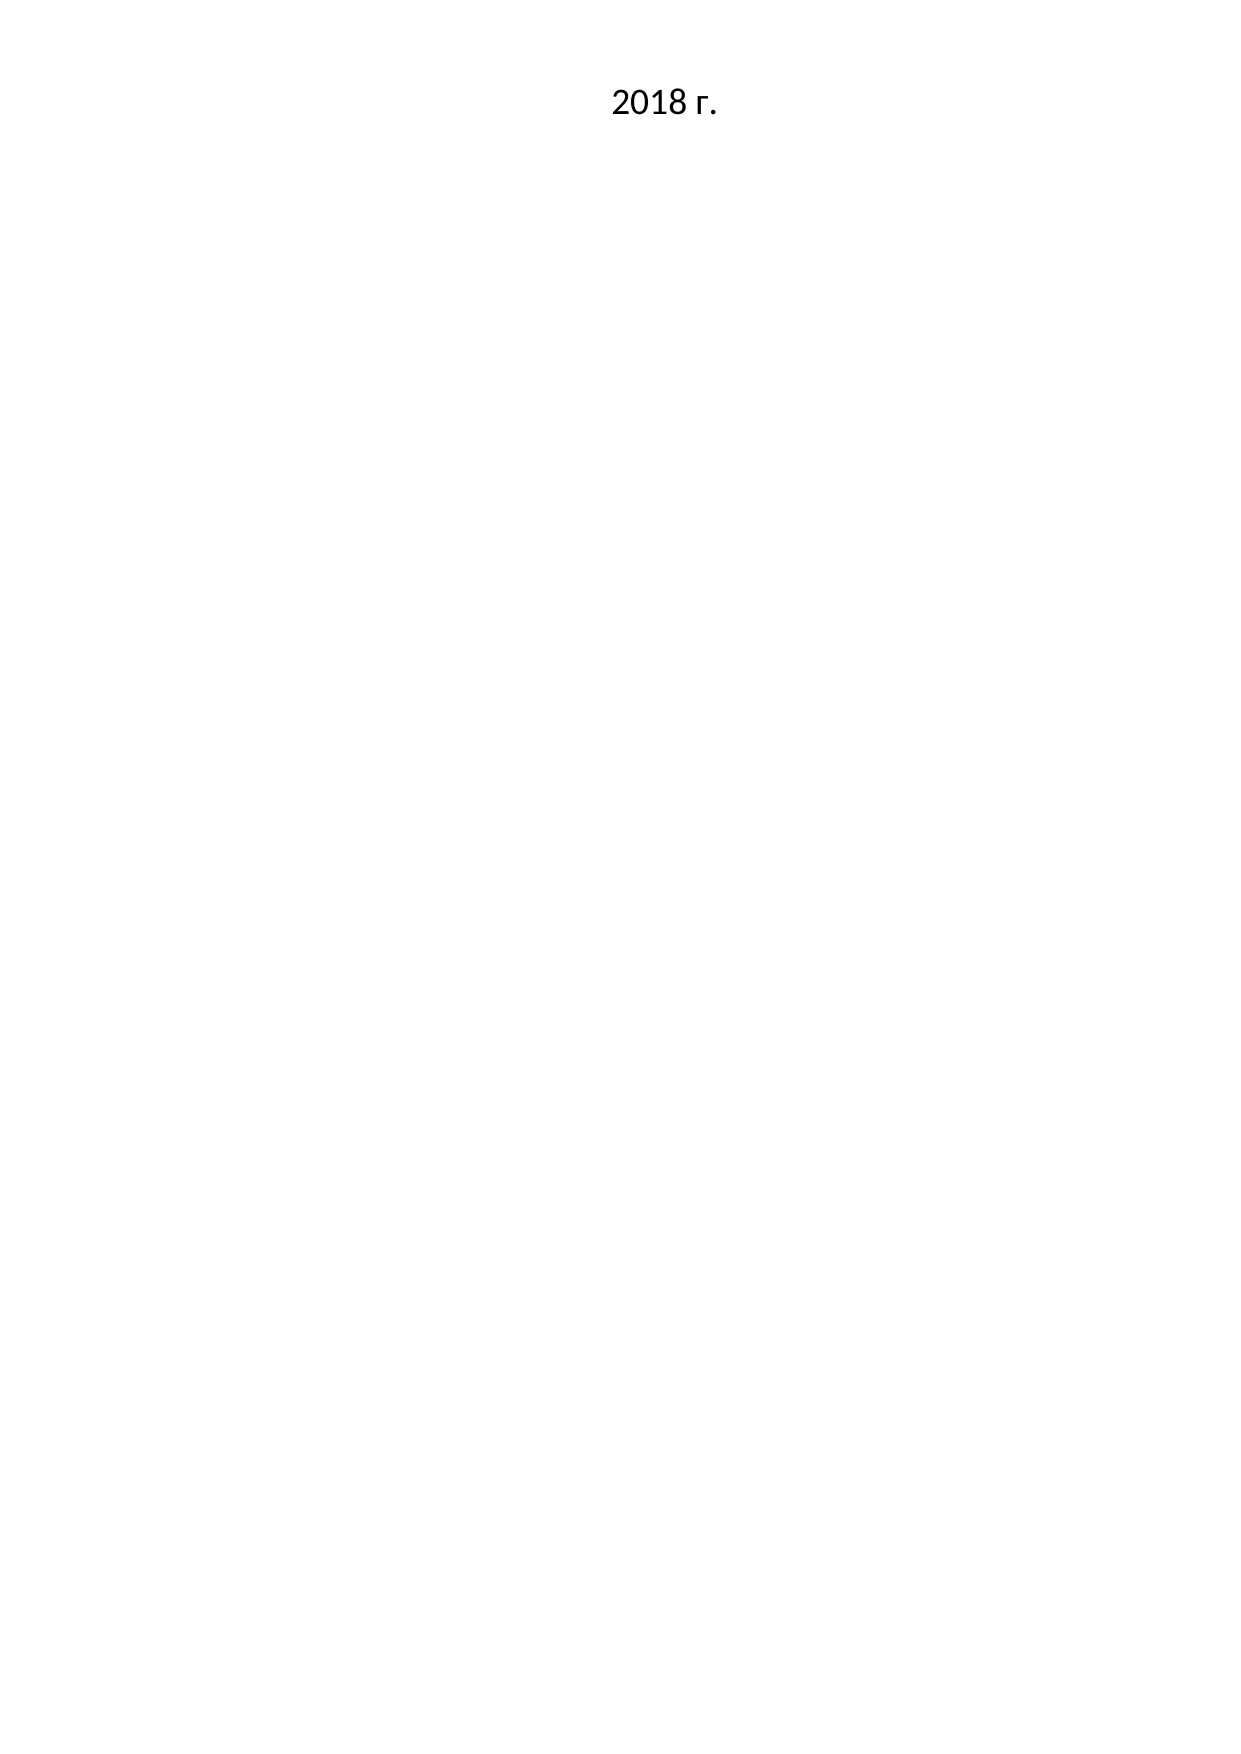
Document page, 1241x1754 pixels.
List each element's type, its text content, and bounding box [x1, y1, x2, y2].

text 2018 г. [177, 78, 1152, 124]
